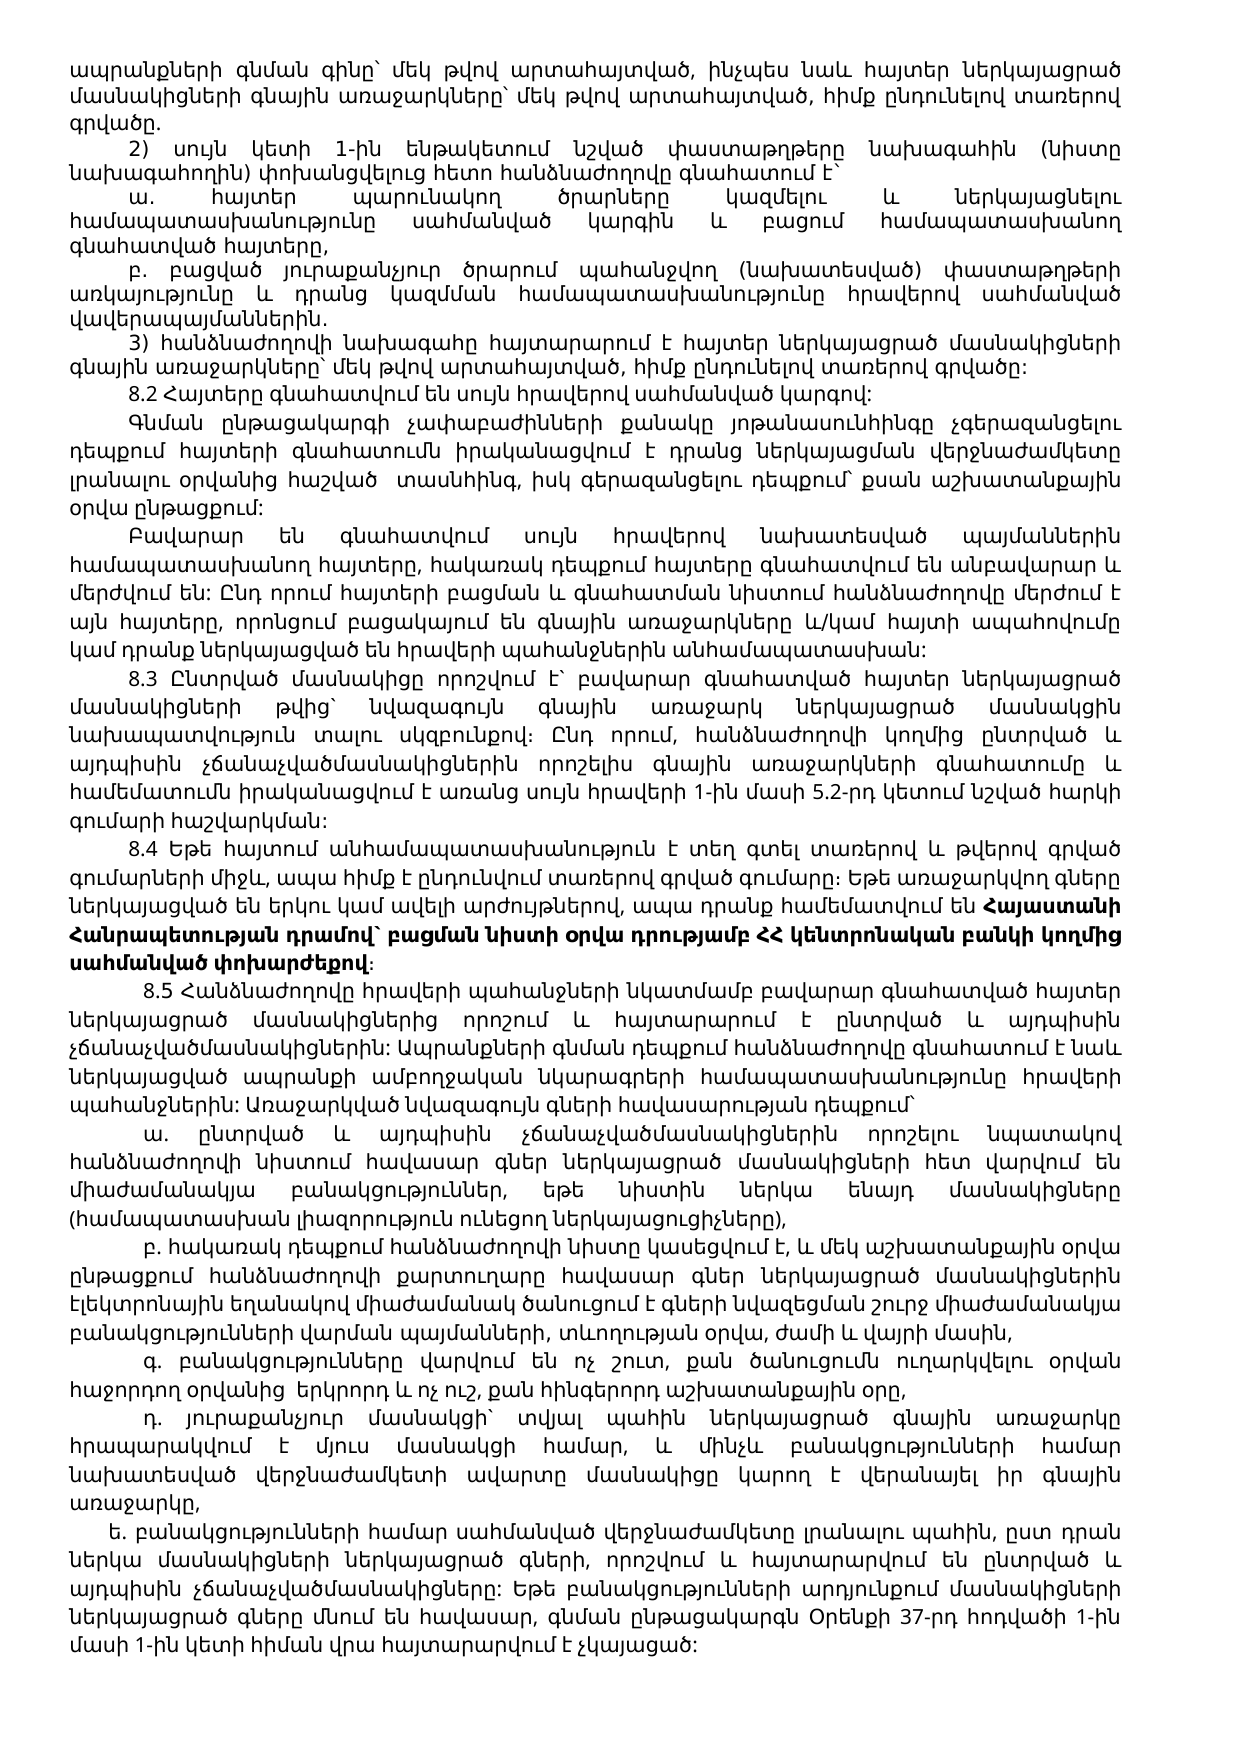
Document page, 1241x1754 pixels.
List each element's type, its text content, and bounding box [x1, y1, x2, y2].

text Գնման ընթացակարգի չափաբաժինների քանակը յոթանասունհինգը չգերազանցելու դեպքում հայտերի գնահատումն իրականացվում է դրանց ներկայացման վերջնաժամկետը լրանալու օրվանից հաշված տասնհինգ, իսկ գերազանցելու դեպքում՝ քսան աշխատանքային օրվա ընթացքում: [69, 408, 1121, 522]
text 8.3 Ընտրված մասնակիցը որոշվում է` բավարար գնահատված հայտեր ներկայացրած մասնակիցների թվից` նվազագույն գնային առաջարկ ներկայացրած մասնակցին նախապատվություն տալու սկզբունքով։ Ընդ որում, հանձնաժողովի կողմից ընտրված և այդպիսին չճանաչվածմասնակիցներին որոշելիս գնային առաջարկների գնահատումը և համեմատումն իրականացվում է առանց սույն հրավերի 1-ին մասի 5.2-րդ կետում նշված հարկի գումարի հաշվարկման: [69, 664, 1121, 834]
text 3) հանձնաժողովի նախագահը հայտարարում է հայտեր ներկայացրած մասնակիցների գնային առաջարկները՝ մեկ թվով արտահայտված, հիմք ընդունելով տառերով գրվածը: [69, 331, 1121, 379]
text ա. հայտեր պարունակող ծրարները կազմելու և ներկայացնելու համապատասխանությունը սահմանված կարգին և բացում համապատասխանող գնահատված հայտերը, [69, 185, 1121, 258]
text ա. ընտրված և այդպիսին չճանաչվածմասնակիցներին որոշելու նպատակով հանձնաժողովի նիստում հավասար գներ ներկայացրած մասնակիցների հետ վարվում են միաժամանակյա բանակցություններ, եթե նիստին ներկա ենայդ մասնակիցները (համապատասխան լիազորություն ունեցող ներկայացուցիչները), [69, 1119, 1121, 1232]
text գ. բանակցությունները վարվում են ոչ շուտ, քան ծանուցումն ուղարկվելու օրվան հաջորդող օրվանից երկրորդ և ոչ ուշ, քան հինգերորդ աշխատանքային օրը, [69, 1346, 1121, 1403]
text Բավարար են գնահատվում սույն հրավերով նախատեսված պայմաններին համապատասխանող հայտերը, հակառակ դեպքում հայտերը գնահատվում են անբավարար և մերժվում են: Ընդ որում հայտերի բացման և գնահատման նիստում հանձնաժողովը մերժում է այն հայտերը, որոնցում բացակայում են գնային առաջարկները և/կամ հայտի ապահովումը կամ դրանք ներկայացված են հրավերի պահանջներին անհամապատասխան: [69, 522, 1121, 664]
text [69, 56, 1121, 137]
text ե. բանակցությունների համար սահմանված վերջնաժամկետը լրանալու պահին, ըստ դրան ներկա մասնակիցների ներկայացրած գների, որոշվում և հայտարարվում են ընտրված և այդպիսին չճանաչվածմասնակիցները: Եթե բանակցությունների արդյունքում մասնակիցների ներկայացրած գները մնում են հավասար, գնման ընթացակարգն Օրենքի 37-րդ հոդվածի 1-ին մասի 1-ին կետի հիման վրա հայտարարվում է չկայացած: [69, 1517, 1121, 1659]
text բ. բացված յուրաքանչյուր ծրարում պահանջվող (նախատեսված) փաստաթղթերի առկայությունը և դրանց կազմման համապատասխանությունը հրավերով սահմանված վավերապայմաններին. [69, 258, 1121, 331]
text 8.5 Հանձնաժողովը հրավերի պահանջների նկատմամբ բավարար գնահատված հայտեր ներկայացրած մասնակիցներից որոշում և հայտարարում է ընտրված և այդպիսին չճանաչվածմասնակիցներին: Ապրանքների գնման դեպքում հանձնաժողովը գնահատում է նաև ներկայացված ապրանքի ամբողջական նկարագրերի համապատասխանությունը հրավերի պահանջներին: Առաջարկված նվազագույն գների հավասարության դեպքում՝ [69, 977, 1121, 1119]
text բ. հակառակ դեպքում հանձնաժողովի նիստը կասեցվում է, և մեկ աշխատանքային օրվա ընթացքում հանձնաժողովի քարտուղարը հավասար գներ ներկայացրած մասնակիցներին էլեկտրոնային եղանակով միաժամանակ ծանուցում է գների նվազեցման շուրջ միաժամանակյա բանակցությունների վարման պայմանների, տևողության օրվա, ժամի և վայրի մասին, [69, 1232, 1121, 1346]
text դ. յուրաքանչյուր մասնակցի` տվյալ պահին ներկայացրած գնային առաջարկը հրապարակվում է մյուս մասնակցի համար, և մինչև բանակցությունների համար նախատեսված վերջնաժամկետի ավարտը մասնակիցը կարող է վերանայել իր գնային առաջարկը, [69, 1403, 1121, 1517]
text 8.4 Եթե հայտում անհամապատասխանություն է տեղ գտել տառերով և թվերով գրված գումարների միջև, ապա հիմք է ընդունվում տառերով գրված գումարը։ Եթե առաջարկվող գները ներկայացված են երկու կամ ավելի արժույթներով, ապա դրանք համեմատվում են Հայաստանի Հանրապետության դրամով` բացման նիստի օրվա դրությամբ ՀՀ կենտրոնական բանկի կողմից սահմանված փոխարժեքով։ [69, 834, 1121, 977]
text 2) սույն կետի 1-ին ենթակետում նշված փաստաթղթերը նախագահին (նիստը նախագահողին) փոխանցվելուց հետո հանձնաժողովը գնահատում է` [69, 137, 1121, 185]
text 8.2 Հայտերը գնահատվում են սույն հրավերով սահմանված կարգով: [69, 379, 1121, 408]
